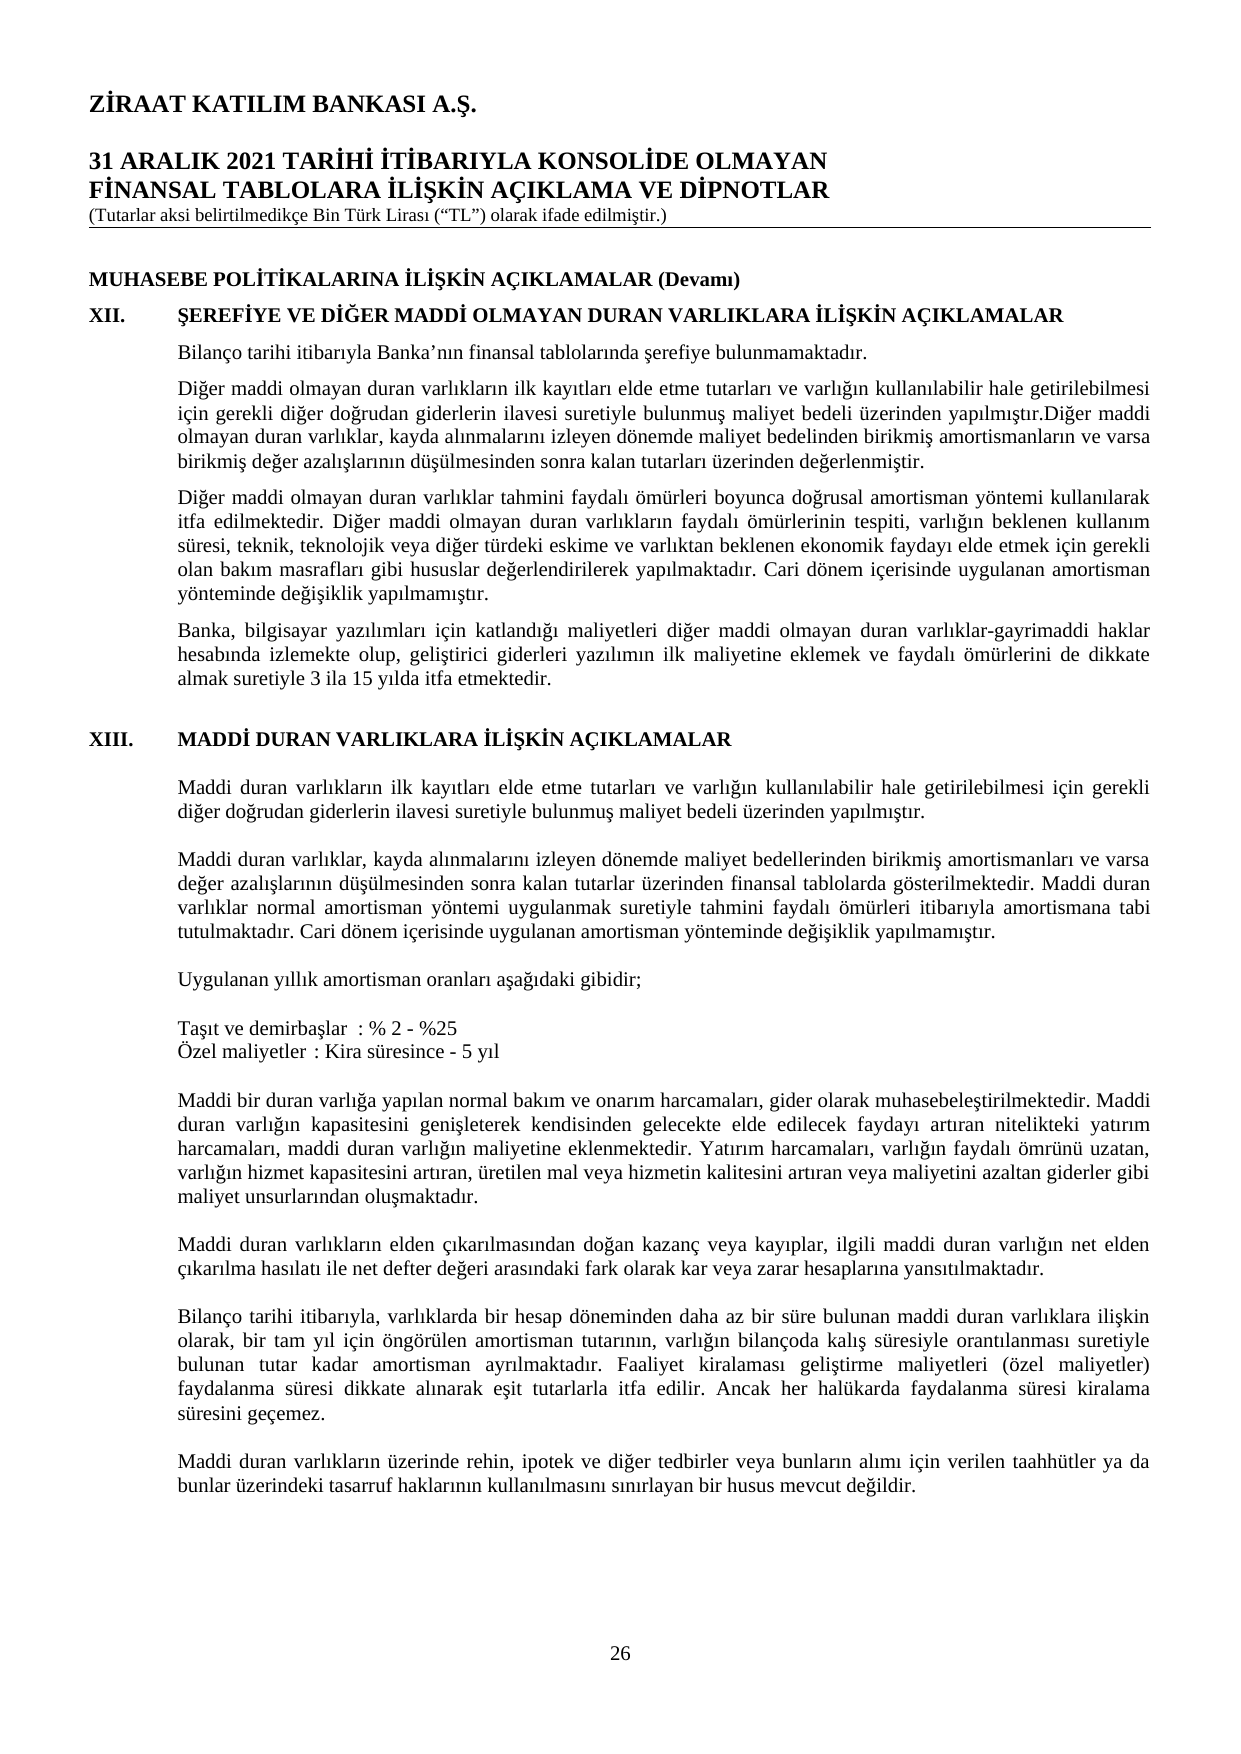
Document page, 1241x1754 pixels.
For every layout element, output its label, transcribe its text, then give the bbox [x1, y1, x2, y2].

text Maddi duran varlıkların üzerinde rehin, ipotek ve diğer tedbirler veya bunların alımı için verilen taahhütler ya da bunlar üzerindeki tasarruf haklarının kullanılmasını sınırlayan bir husus mevcut değildir. [177, 1448, 1152, 1497]
text MUHASEBE POLİTİKALARINA İLİŞKİN AÇIKLAMALAR (Devamı) [89, 267, 1152, 291]
text XIII. MADDİ DURAN VARLIKLARA İLİŞKİN AÇIKLAMALAR [89, 727, 1152, 751]
text Banka, bilgisayar yazılımları için katlandığı maliyetleri diğer maddi olmayan duran varlıklar-gayrimaddi haklar hesabında izlemekte olup, geliştirici giderleri yazılımın ilk maliyetine eklemek ve faydalı ömürlerini de dikkate almak suretiyle 3 ila 15 yılda itfa etmektedir. [177, 618, 1152, 690]
text XII. ŞEREFİYE VE DİĞER MADDİ OLMAYAN DURAN VARLIKLARA İLİŞKİN AÇIKLAMALAR [89, 303, 1152, 327]
text Maddi bir duran varlığa yapılan normal bakım ve onarım harcamaları, gider olarak muhasebeleştirilmektedir. Maddi duran varlığın kapasitesini genişleterek kendisinden gelecekte elde edilecek faydayı artıran nitelikteki yatırım harcamaları, maddi duran varlığın maliyetine eklenmektedir. Yatırım harcamaları, varlığın faydalı ömrünü uzatan, varlığın hizmet kapasitesini artıran, üretilen mal veya hizmetin kalitesini artıran veya maliyetini azaltan giderler gibi maliyet unsurlarından oluşmaktadır. [177, 1088, 1152, 1208]
text Özel maliyetler : Kira süresince - 5 yıl [177, 1039, 1152, 1063]
text Bilanço tarihi itibarıyla Banka’nın finansal tablolarında şerefiye bulunmamaktadır. [177, 340, 1152, 364]
text Taşıt ve demirbaşlar : % 2 - %25 [177, 1015, 1152, 1039]
text Bilanço tarihi itibarıyla, varlıklarda bir hesap döneminden daha az bir süre bulunan maddi duran varlıklara ilişkin olarak, bir tam yıl için öngörülen amortisman tutarının, varlığın bilançoda kalış süresiyle orantılanması suretiyle bulunan tutar kadar amortisman ayrılmaktadır. Faaliyet kiralaması geliştirme maliyetleri (özel maliyetler) faydalanma süresi dikkate alınarak eşit tutarlarla itfa edilir. Ancak her halükarda faydalanma süresi kiralama süresini geçemez. [177, 1304, 1152, 1424]
text Maddi duran varlıklar, kayda alınmalarını izleyen dönemde maliyet bedellerinden birikmiş amortismanları ve varsa değer azalışlarının düşülmesinden sonra kalan tutarlar üzerinden finansal tablolarda gösterilmektedir. Maddi duran varlıklar normal amortisman yöntemi uygulanmak suretiyle tahmini faydalı ömürleri itibarıyla amortismana tabi tutulmaktadır. Cari dönem içerisinde uygulanan amortisman yönteminde değişiklik yapılmamıştır. [177, 847, 1152, 943]
text Diğer maddi olmayan duran varlıklar tahmini faydalı ömürleri boyunca doğrusal amortisman yöntemi kullanılarak itfa edilmektedir. Diğer maddi olmayan duran varlıkların faydalı ömürlerinin tespiti, varlığın beklenen kullanım süresi, teknik, teknolojik veya diğer türdeki eskime ve varlıktan beklenen ekonomik faydayı elde etmek için gerekli olan bakım masrafları gibi hususlar değerlendirilerek yapılmaktadır. Cari dönem içerisinde uygulanan amortisman yönteminde değişiklik yapılmamıştır. [177, 485, 1152, 605]
text Uygulanan yıllık amortisman oranları aşağıdaki gibidir; [177, 967, 1152, 991]
text Diğer maddi olmayan duran varlıkların ilk kayıtları elde etme tutarları ve varlığın kullanılabilir hale getirilebilmesi için gerekli diğer doğrudan giderlerin ilavesi suretiyle bulunmuş maliyet bedeli üzerinden yapılmıştır.Diğer maddi olmayan duran varlıklar, kayda alınmalarını izleyen dönemde maliyet bedelinden birikmiş amortismanların ve varsa birikmiş değer azalışlarının düşülmesinden sonra kalan tutarları üzerinden değerlenmiştir. [177, 376, 1152, 473]
text Maddi duran varlıkların ilk kayıtları elde etme tutarları ve varlığın kullanılabilir hale getirilebilmesi için gerekli diğer doğrudan giderlerin ilavesi suretiyle bulunmuş maliyet bedeli üzerinden yapılmıştır. [177, 775, 1152, 823]
text Maddi duran varlıkların elden çıkarılmasından doğan kazanç veya kayıplar, ilgili maddi duran varlığın net elden çıkarılma hasılatı ile net defter değeri arasındaki fark olarak kar veya zarar hesaplarına yansıtılmaktadır. [177, 1232, 1152, 1280]
